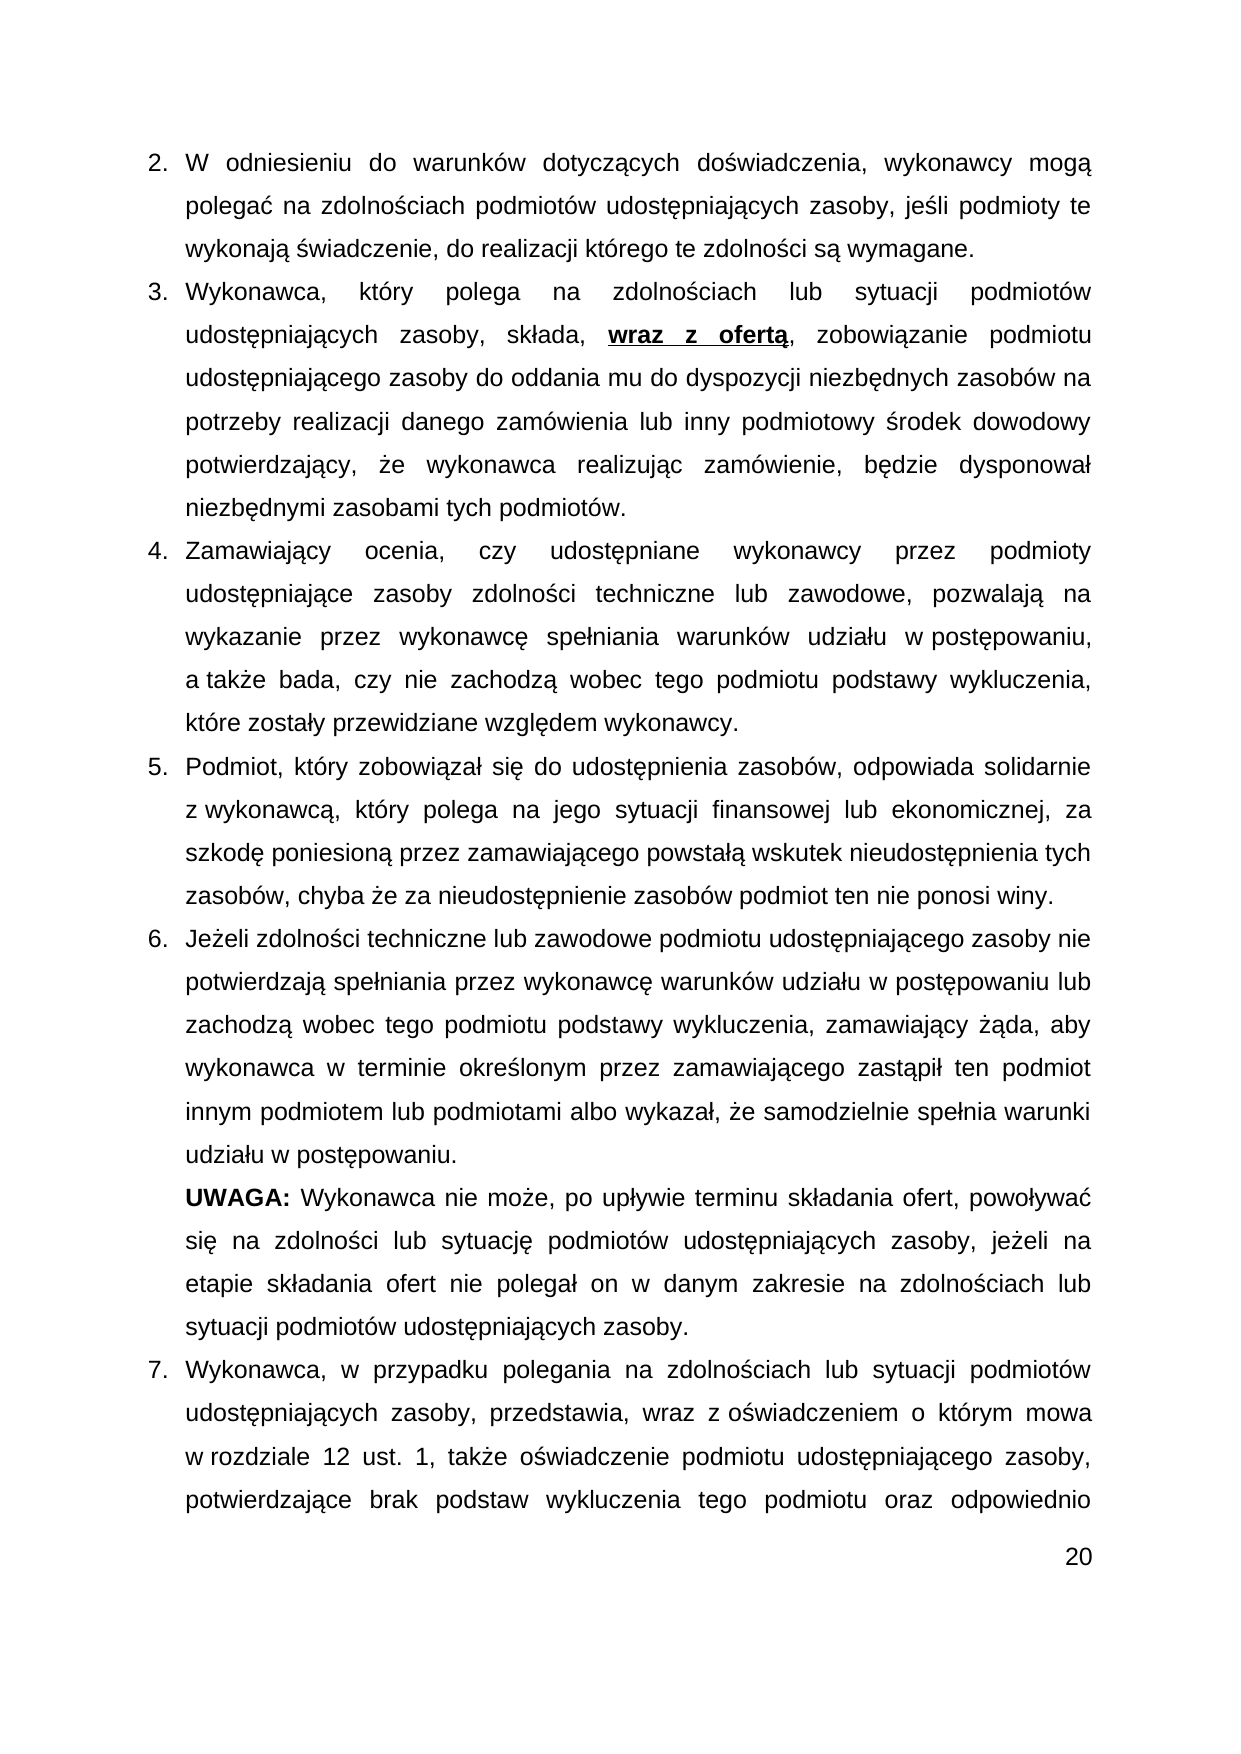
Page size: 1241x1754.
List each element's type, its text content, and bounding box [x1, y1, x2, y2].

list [148, 1355, 1092, 1513]
list Podmiot, który zobowiązał się do udostępnienia zasobów, odpowiada solidarnie z wykonawcą, który polega na jego sytuacji finansowej lub ekonomicznej, za szkodę poniesioną przez zamawiającego powstałą wskutek nieudostępnienia tych zasobów, chyba że za nieudostępnienie zasobów podmiot ten nie ponosi winy. [148, 751, 1092, 909]
list Zamawiający ocenia, czy udostępniane wykonawcy przez podmioty udostępniające zasoby zdolności techniczne lub zawodowe, pozwalają na wykazanie przez wykonawcę spełniania warunków udziału w postępowaniu, a także bada, czy nie zachodzą wobec tego podmiotu podstawy wykluczenia, które zostały przewidziane względem wykonawcy. [148, 536, 1092, 737]
list W odniesieniu do warunków dotyczących doświadczenia, wykonawcy mogą polegać na zdolnościach podmiotów udostępniających zasoby, jeśli podmioty te wykonają świadczenie, do realizacji którego te zdolności są wymagane. [148, 148, 1092, 263]
list Jeżeli zdolności techniczne lub zawodowe podmiotu udostępniającego zasoby nie potwierdzają spełniania przez wykonawcę warunków udziału w postępowaniu lub zachodzą wobec tego podmiotu podstawy wykluczenia, zamawiający żąda, aby wykonawca w terminie określonym przez zamawiającego zastąpił ten podmiot innym podmiotem lub podmiotami albo wykazał, że samodzielnie spełnia warunki udziału w postępowaniu. [148, 924, 1092, 1168]
list Wykonawca, który polega na zdolnościach lub sytuacji podmiotów udostępniających zasoby, składa, wraz z ofertą, zobowiązanie podmiotu udostępniającego zasoby do oddania mu do dyspozycji niezbędnych zasobów na potrzeby realizacji danego zamówienia lub inny podmiotowy środek dowodowy potwierdzający, że wykonawca realizując zamówienie, będzie dysponował niezbędnymi zasobami tych podmiotów. [148, 277, 1092, 521]
text UWAGA: Wykonawca nie może, po upływie terminu składania ofert, powoływać się na zdolności lub sytuację podmiotów udostępniających zasoby, jeżeli na etapie składania ofert nie polegał on w danym zakresie na zdolnościach lub sytuacji podmiotów udostępniających zasoby. [185, 1183, 1092, 1341]
